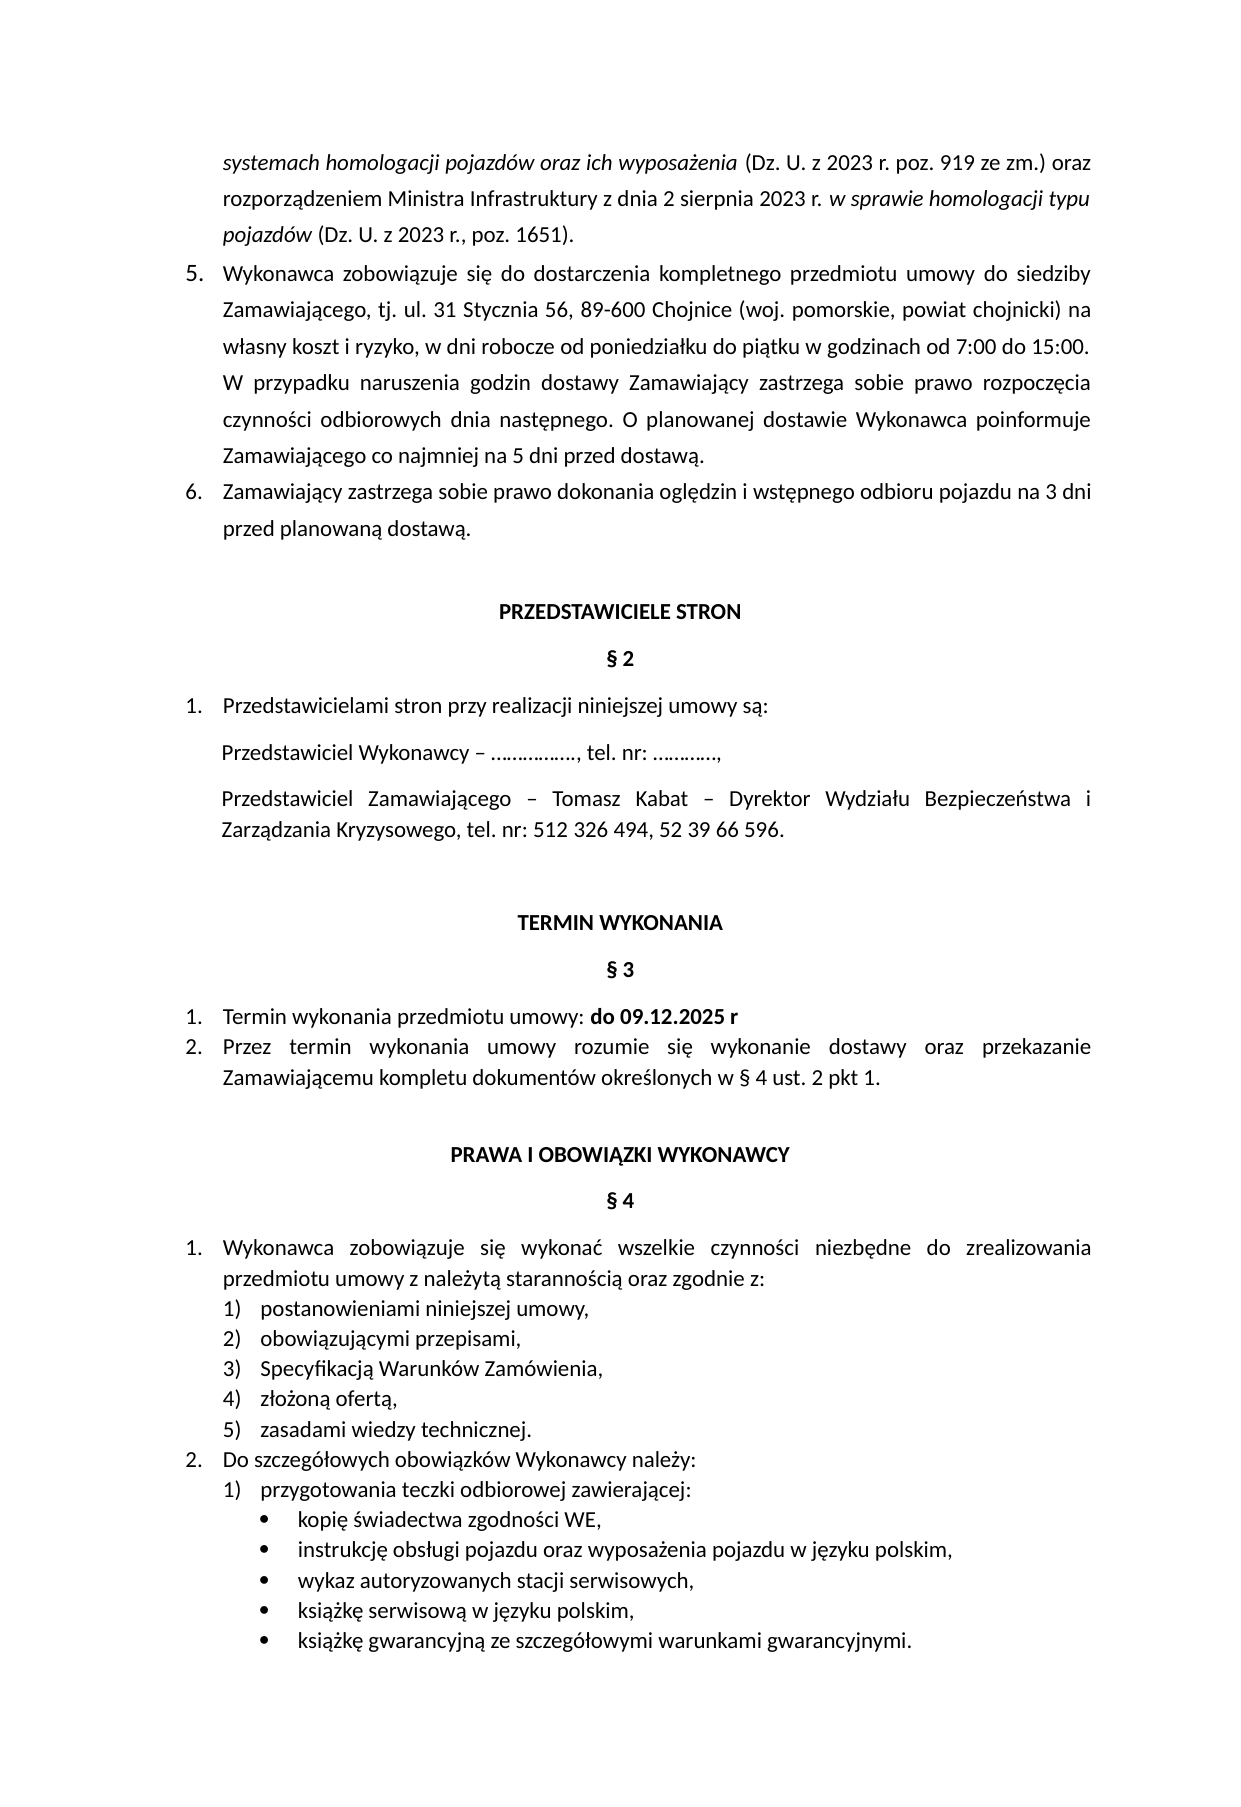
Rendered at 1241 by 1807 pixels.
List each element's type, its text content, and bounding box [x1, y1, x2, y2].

list Przedstawicielami stron przy realizacji niniejszej umowy są: [185, 691, 1092, 719]
list Termin wykonania przedmiotu umowy: do 09.12.2025 r [185, 1002, 1092, 1030]
list postanowieniami niniejszej umowy, [223, 1294, 1092, 1322]
text Przedstawiciel Zamawiającego – Tomasz Kabat – Dyrektor Wydziału Bezpieczeństwa i Zarządzania Kryzysowego, tel. nr: 512 326 494, 52 39 66 596. [221, 784, 1092, 843]
list zasadami wiedzy technicznej. [223, 1415, 1092, 1443]
list książkę serwisową w języku polskim, [260, 1596, 1092, 1624]
list wykaz autoryzowanych stacji serwisowych, [260, 1566, 1092, 1594]
list kopię świadectwa zgodności WE, [260, 1505, 1092, 1533]
text § 3 [148, 955, 1092, 983]
list Zamawiający zastrzega sobie prawo dokonania oględzin i wstępnego odbioru pojazdu na 3 dni przed planowaną dostawą. [185, 477, 1092, 542]
text § 2 [148, 644, 1092, 672]
list Specyfikacją Warunków Zamówienia, [223, 1354, 1092, 1382]
list obowiązującymi przepisami, [223, 1324, 1092, 1352]
list instrukcję obsługi pojazdu oraz wyposażenia pojazdu w języku polskim, [260, 1536, 1092, 1563]
text TERMIN WYKONANIA [148, 908, 1092, 936]
list Wykonawca zobowiązuje się do dostarczenia kompletnego przedmiotu umowy do siedziby Zamawiającego, tj. ul. 31 Stycznia 56, 89-600 Chojnice (woj. pomorskie, powiat chojnicki) na własny koszt i ryzyko, w dni robocze od poniedziałku do piątku w godzinach od 7:00 do 15:00. W przypadku naruszenia godzin dostawy Zamawiający zastrzega sobie prawo rozpoczęcia czynności odbiorowych dnia następnego. O planowanej dostawie Wykonawca poinformuje Zamawiającego co najmniej na 5 dni przed dostawą. [185, 257, 1092, 469]
list przygotowania teczki odbiorowej zawierającej: [223, 1475, 1092, 1503]
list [185, 148, 1092, 248]
text PRZEDSTAWICIELE STRON [148, 597, 1092, 625]
text Przedstawiciel Wykonawcy – ……………., tel. nr: …………, [221, 738, 1092, 766]
text PRAWA I OBOWIĄZKI WYKONAWCY [148, 1140, 1092, 1168]
list złożoną ofertą, [223, 1384, 1092, 1412]
list Do szczegółowych obowiązków Wykonawcy należy: [185, 1445, 1092, 1473]
list Przez termin wykonania umowy rozumie się wykonanie dostawy oraz przekazanie Zamawiającemu kompletu dokumentów określonych w § 4 ust. 2 pkt 1. [185, 1032, 1092, 1091]
text § 4 [148, 1187, 1092, 1214]
list książkę gwarancyjną ze szczegółowymi warunkami gwarancyjnymi. [260, 1626, 1092, 1654]
list Wykonawca zobowiązuje się wykonać wszelkie czynności niezbędne do zrealizowania przedmiotu umowy z należytą starannością oraz zgodnie z: [185, 1233, 1092, 1292]
